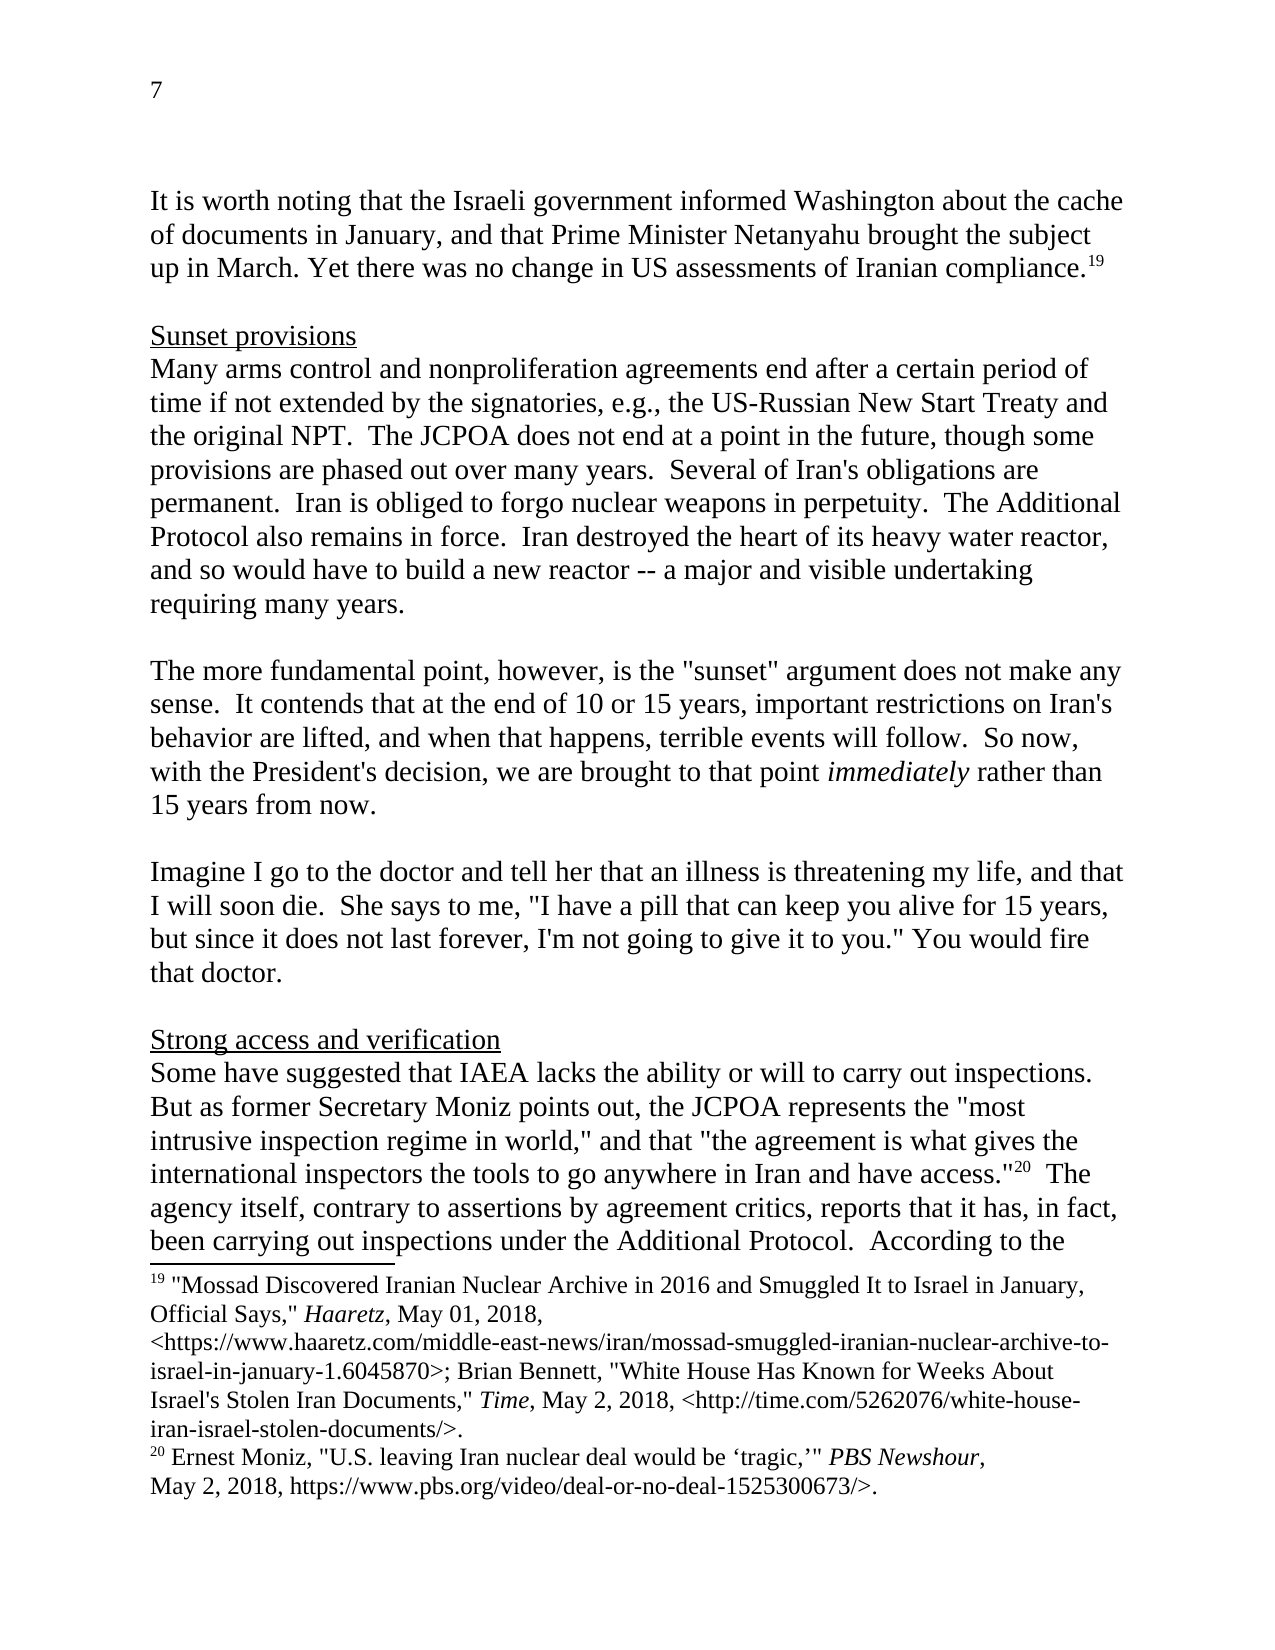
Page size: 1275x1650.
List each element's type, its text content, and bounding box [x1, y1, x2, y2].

text Strong access and verification [150, 1022, 1125, 1056]
text The more fundamental point, however, is the "sunset" argument does not make any sense. It contends that at the end of 10 or 15 years, important restrictions on Iran's behavior are lifted, and when that happens, terrible events will follow. So now, with the President's decision, we are brought to that point immediately rather than 15 years from now. [150, 653, 1125, 821]
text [150, 1056, 1125, 1257]
text Many arms control and nonproliferation agreements end after a certain period of time if not extended by the signatories, e.g., the US-Russian New Start Treaty and the original NPT. The JCPOA does not end at a point in the future, though some provisions are phased out over many years. Several of Iran's obligations are permanent. Iran is obliged to forgo nuclear weapons in perpetuity. The Additional Protocol also remains in force. Iran destroyed the heart of its heavy water reactor, and so would have to build a new reactor -- a major and visible undertaking requiring many years. [150, 351, 1125, 619]
text Imagine I go to the doctor and tell her that an illness is threatening my life, and that I will soon die. She says to me, "I have a pill that can keep you alive for 15 years, but since it does not last forever, I'm not going to give it to you." You would fire that doctor. [150, 854, 1125, 988]
text Sunset provisions [150, 318, 1125, 351]
text It is worth noting that the Israeli government informed Washington about the cache of documents in January, and that Prime Minister Netanyahu brought the subject up in March. Yet there was no change in US assessments of Iranian compliance. [150, 183, 1125, 284]
